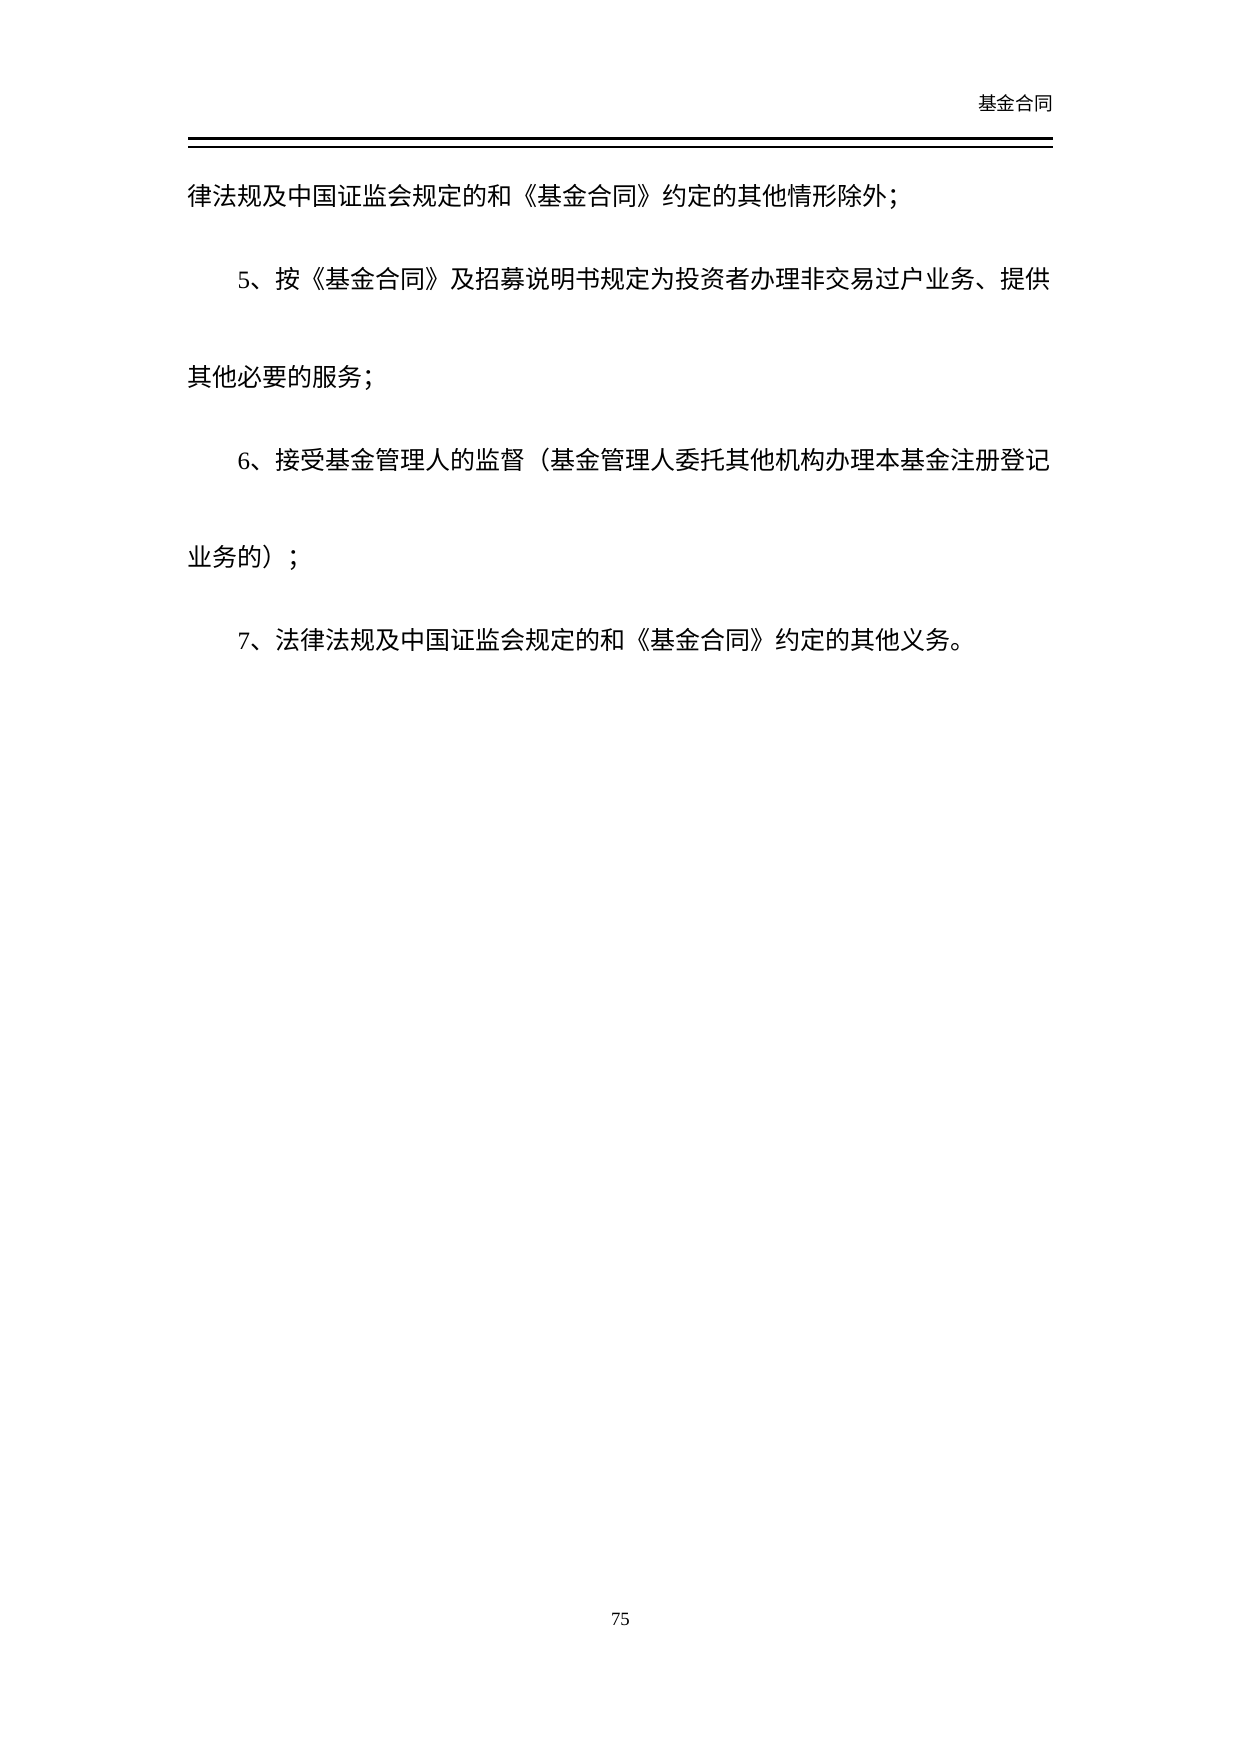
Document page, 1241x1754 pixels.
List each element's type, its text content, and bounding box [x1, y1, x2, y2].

text 5、按《基金合同》及招募说明书规定为投资者办理非交易过户业务、提供其他必要的服务； [187, 245, 1053, 408]
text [187, 162, 1053, 227]
text 6、接受基金管理人的监督（基金管理人委托其他机构办理本基金注册登记业务的）； [187, 426, 1053, 588]
text 7、法律法规及中国证监会规定的和《基金合同》约定的其他义务。 [187, 606, 1053, 671]
